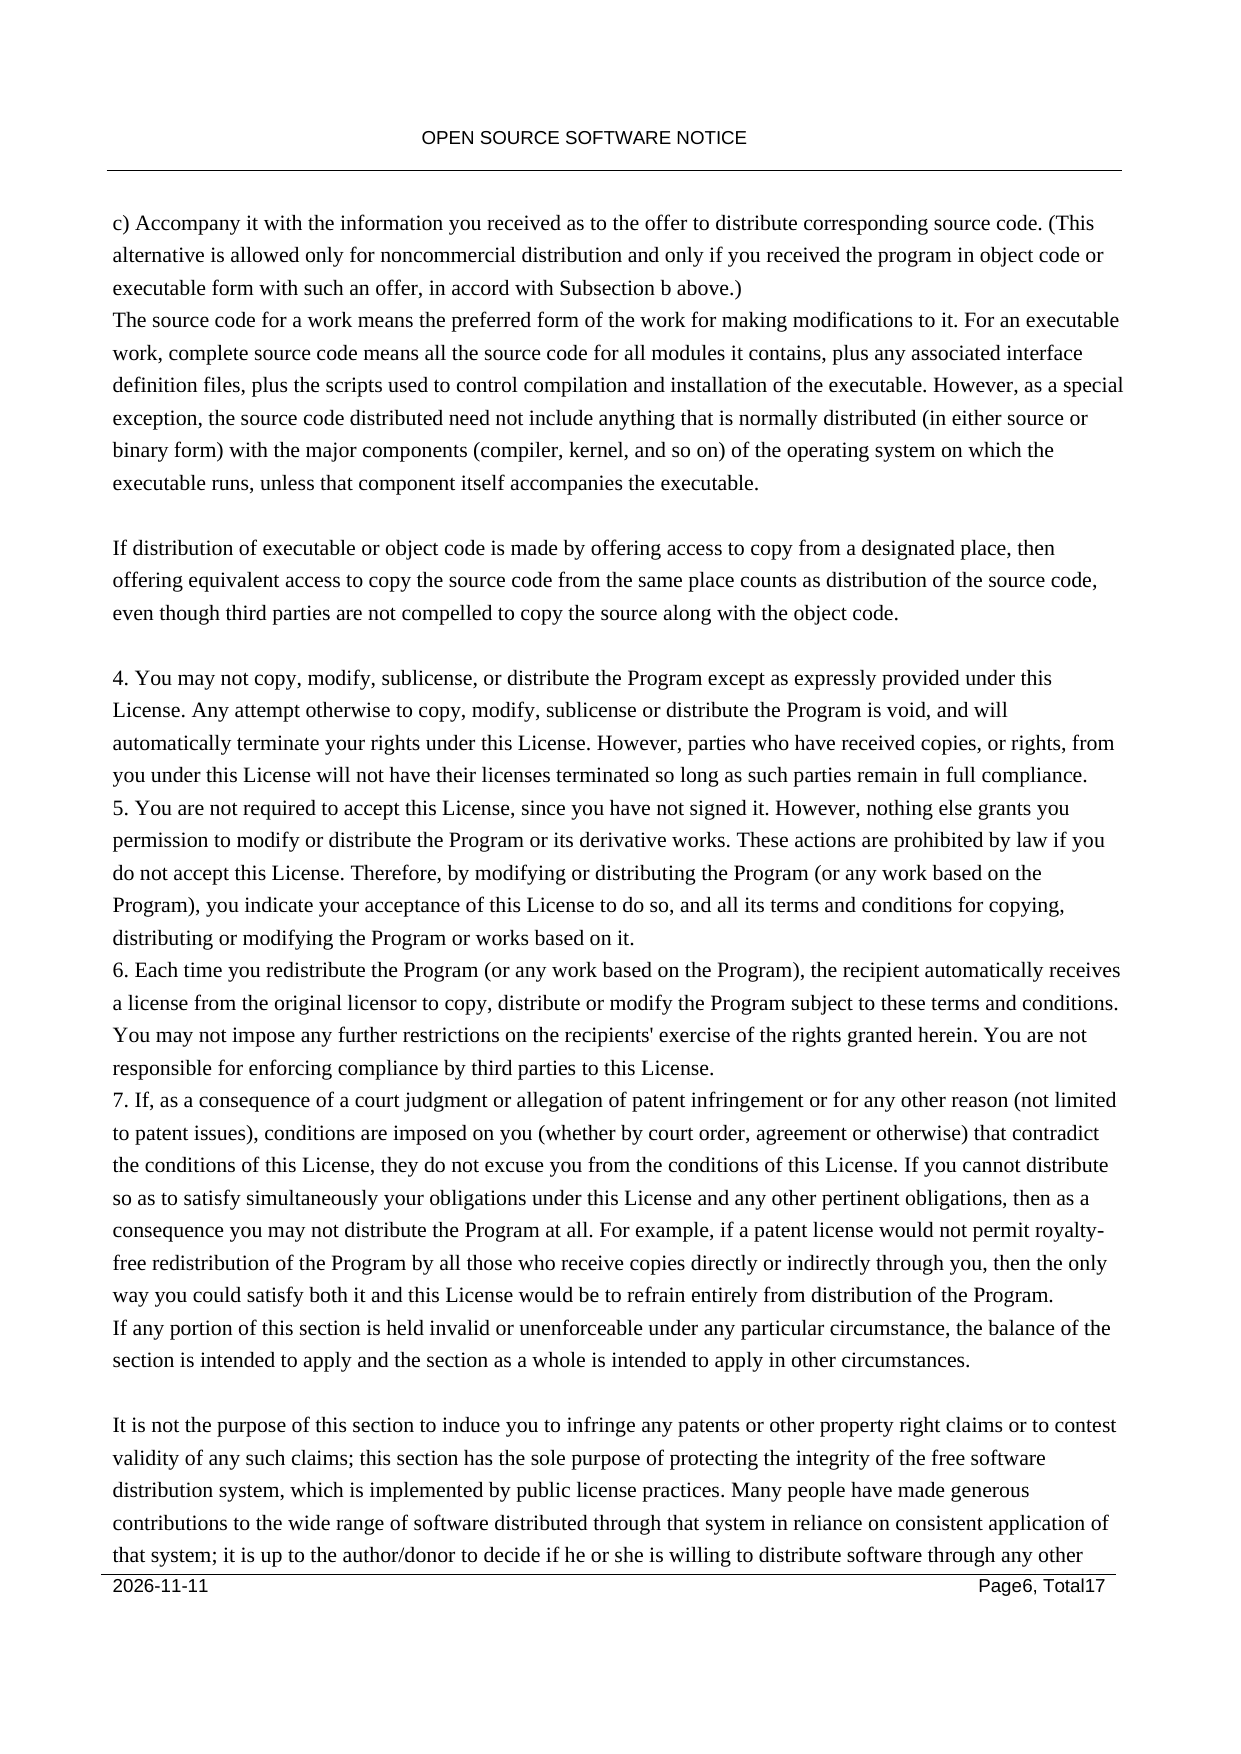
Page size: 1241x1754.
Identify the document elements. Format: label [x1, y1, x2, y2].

text [112, 206, 1128, 1571]
